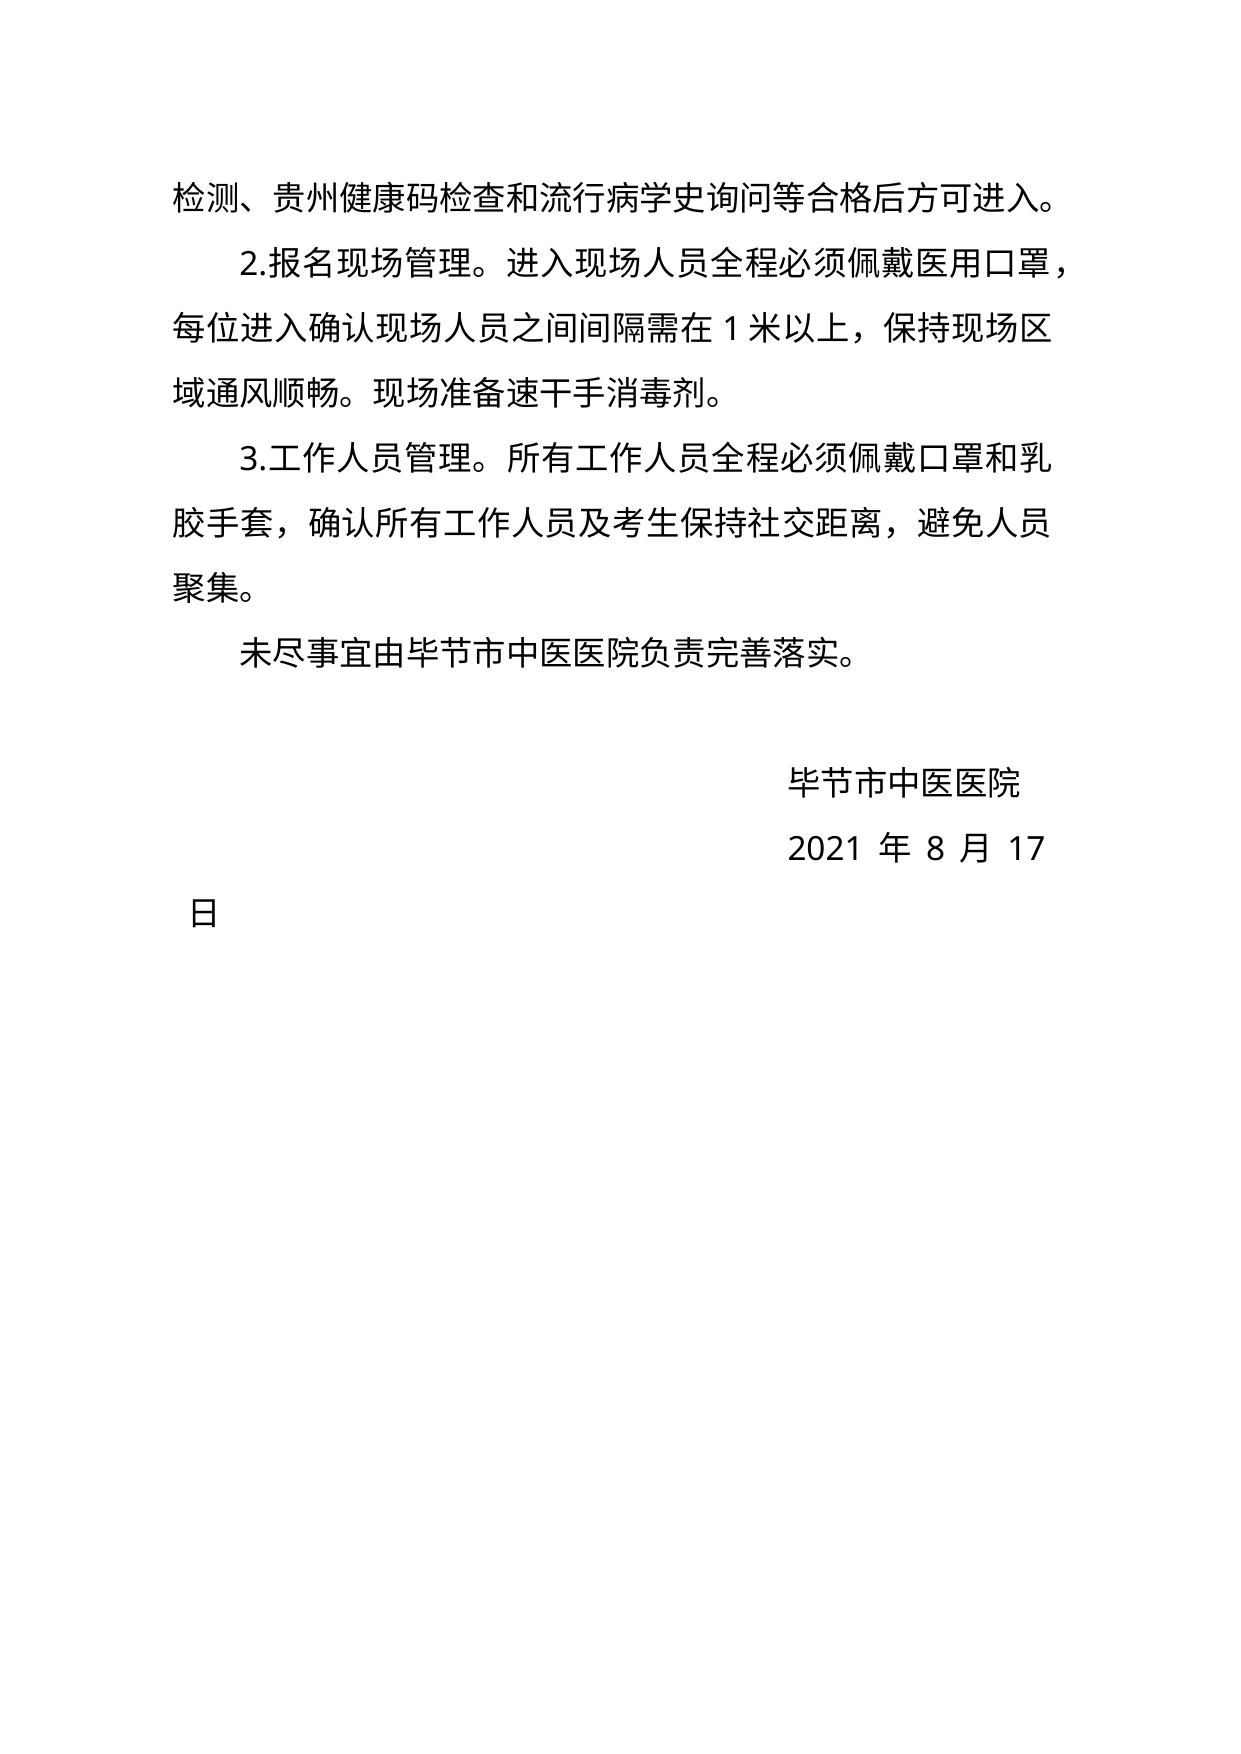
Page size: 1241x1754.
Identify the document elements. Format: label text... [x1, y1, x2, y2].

text 2021年8月17日 [187, 813, 1053, 943]
text 2.报名现场管理。进入现场人员全程必须佩戴医用口罩，每位进入确认现场人员之间间隔需在1米以上，保持现场区域通风顺畅。现场准备速干手消毒剂。 [172, 228, 1053, 423]
text 3.工作人员管理。所有工作人员全程必须佩戴口罩和乳胶手套，确认所有工作人员及考生保持社交距离，避免人员聚集。 [172, 423, 1053, 618]
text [172, 163, 1053, 228]
text 毕节市中医医院 [187, 748, 1053, 813]
text 未尽事宜由毕节市中医医院负责完善落实。 [172, 618, 1053, 683]
